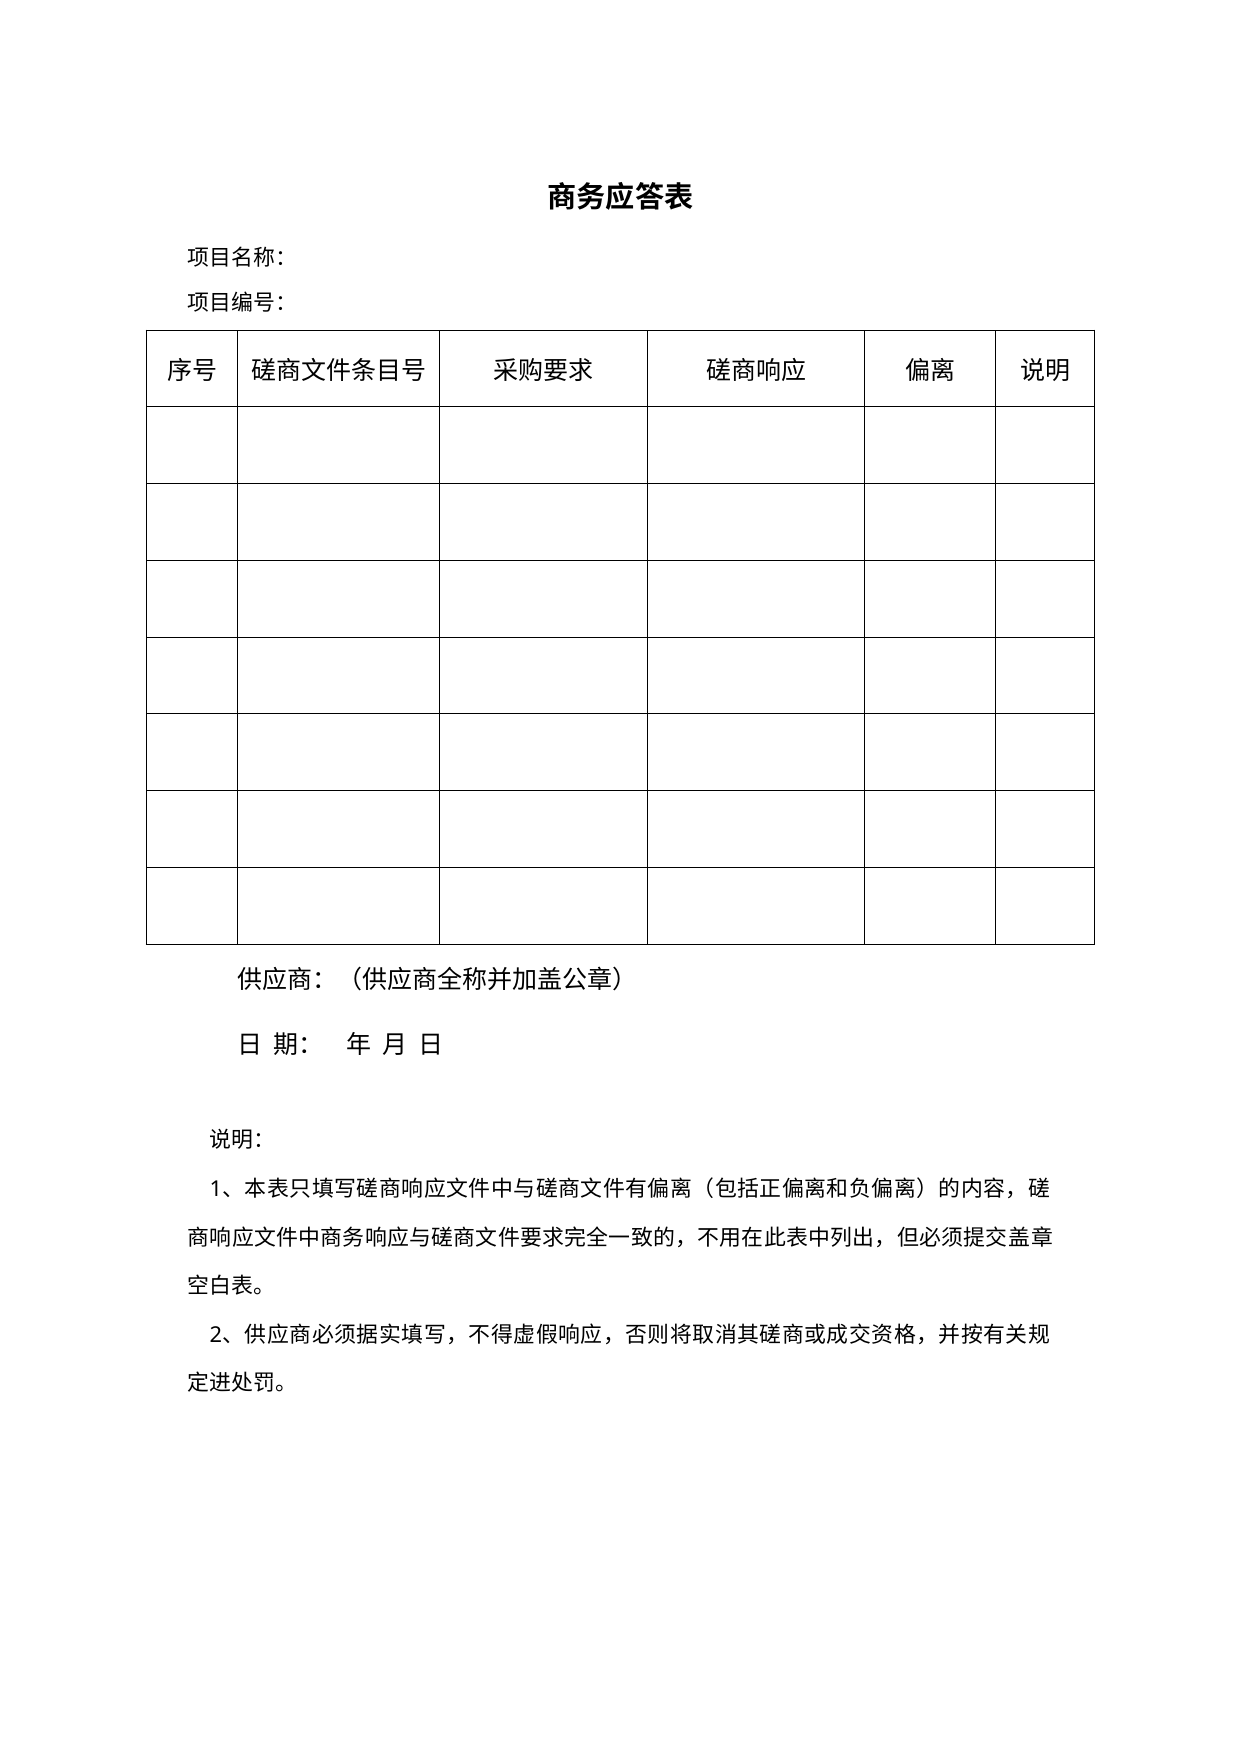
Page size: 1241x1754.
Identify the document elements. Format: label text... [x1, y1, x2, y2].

table_cell [996, 484, 1094, 560]
table_cell [996, 868, 1094, 944]
table_cell [865, 407, 995, 483]
table_cell [996, 407, 1094, 483]
table_cell [865, 868, 995, 944]
table_header 说明 [996, 331, 1094, 406]
table_cell [865, 791, 995, 867]
table_cell [147, 791, 237, 867]
table_cell [865, 484, 995, 560]
table_cell [996, 638, 1094, 713]
table_cell [440, 638, 647, 713]
text 1、本表只填写磋商响应文件中与磋商文件有偏离（包括正偏离和负偏离）的内容，磋商响应文件中商务响应与磋商文件要求完全一致的，不用在此表中列出，但必须提交盖章空白表。 [187, 1170, 1053, 1300]
table_cell [440, 791, 647, 867]
table_cell [648, 714, 864, 790]
table_cell [865, 561, 995, 637]
table_cell [648, 868, 864, 944]
text 项目名称： [187, 239, 1053, 272]
table_cell [996, 791, 1094, 867]
text 项目编号： [187, 284, 1053, 317]
table_cell [440, 868, 647, 944]
table_cell [648, 638, 864, 713]
text 日 期： 年 月 日 [187, 1010, 1053, 1075]
table_cell [996, 561, 1094, 637]
table_cell [440, 407, 647, 483]
table_cell [238, 561, 439, 637]
table_cell [865, 638, 995, 713]
table_cell [147, 868, 237, 944]
table_cell [238, 791, 439, 867]
text 供应商：（供应商全称并加盖公章） [187, 945, 1053, 1010]
text 说明： [187, 1122, 1053, 1154]
table_cell [648, 791, 864, 867]
table_cell [648, 484, 864, 560]
table_cell [147, 714, 237, 790]
table_header 磋商文件条目号 [238, 331, 439, 406]
table_cell [440, 561, 647, 637]
table_cell [648, 407, 864, 483]
table_cell [996, 714, 1094, 790]
text 2、供应商必须据实填写，不得虚假响应，否则将取消其磋商或成交资格，并按有关规定进处罚。 [187, 1316, 1053, 1397]
table_cell [147, 638, 237, 713]
table_cell [238, 868, 439, 944]
table_cell [440, 484, 647, 560]
table_header 偏离 [865, 331, 995, 406]
table_cell [147, 407, 237, 483]
table_cell [238, 407, 439, 483]
table_cell [238, 638, 439, 713]
table_cell [147, 561, 237, 637]
text 商务应答表 [187, 162, 1053, 227]
table_cell [440, 714, 647, 790]
table_cell [147, 484, 237, 560]
table_cell [238, 484, 439, 560]
table_cell [648, 561, 864, 637]
table_cell [238, 714, 439, 790]
table_cell [865, 714, 995, 790]
table_header 序号 [147, 331, 237, 406]
table_header 磋商响应 [648, 331, 864, 406]
table_header 采购要求 [440, 331, 647, 406]
